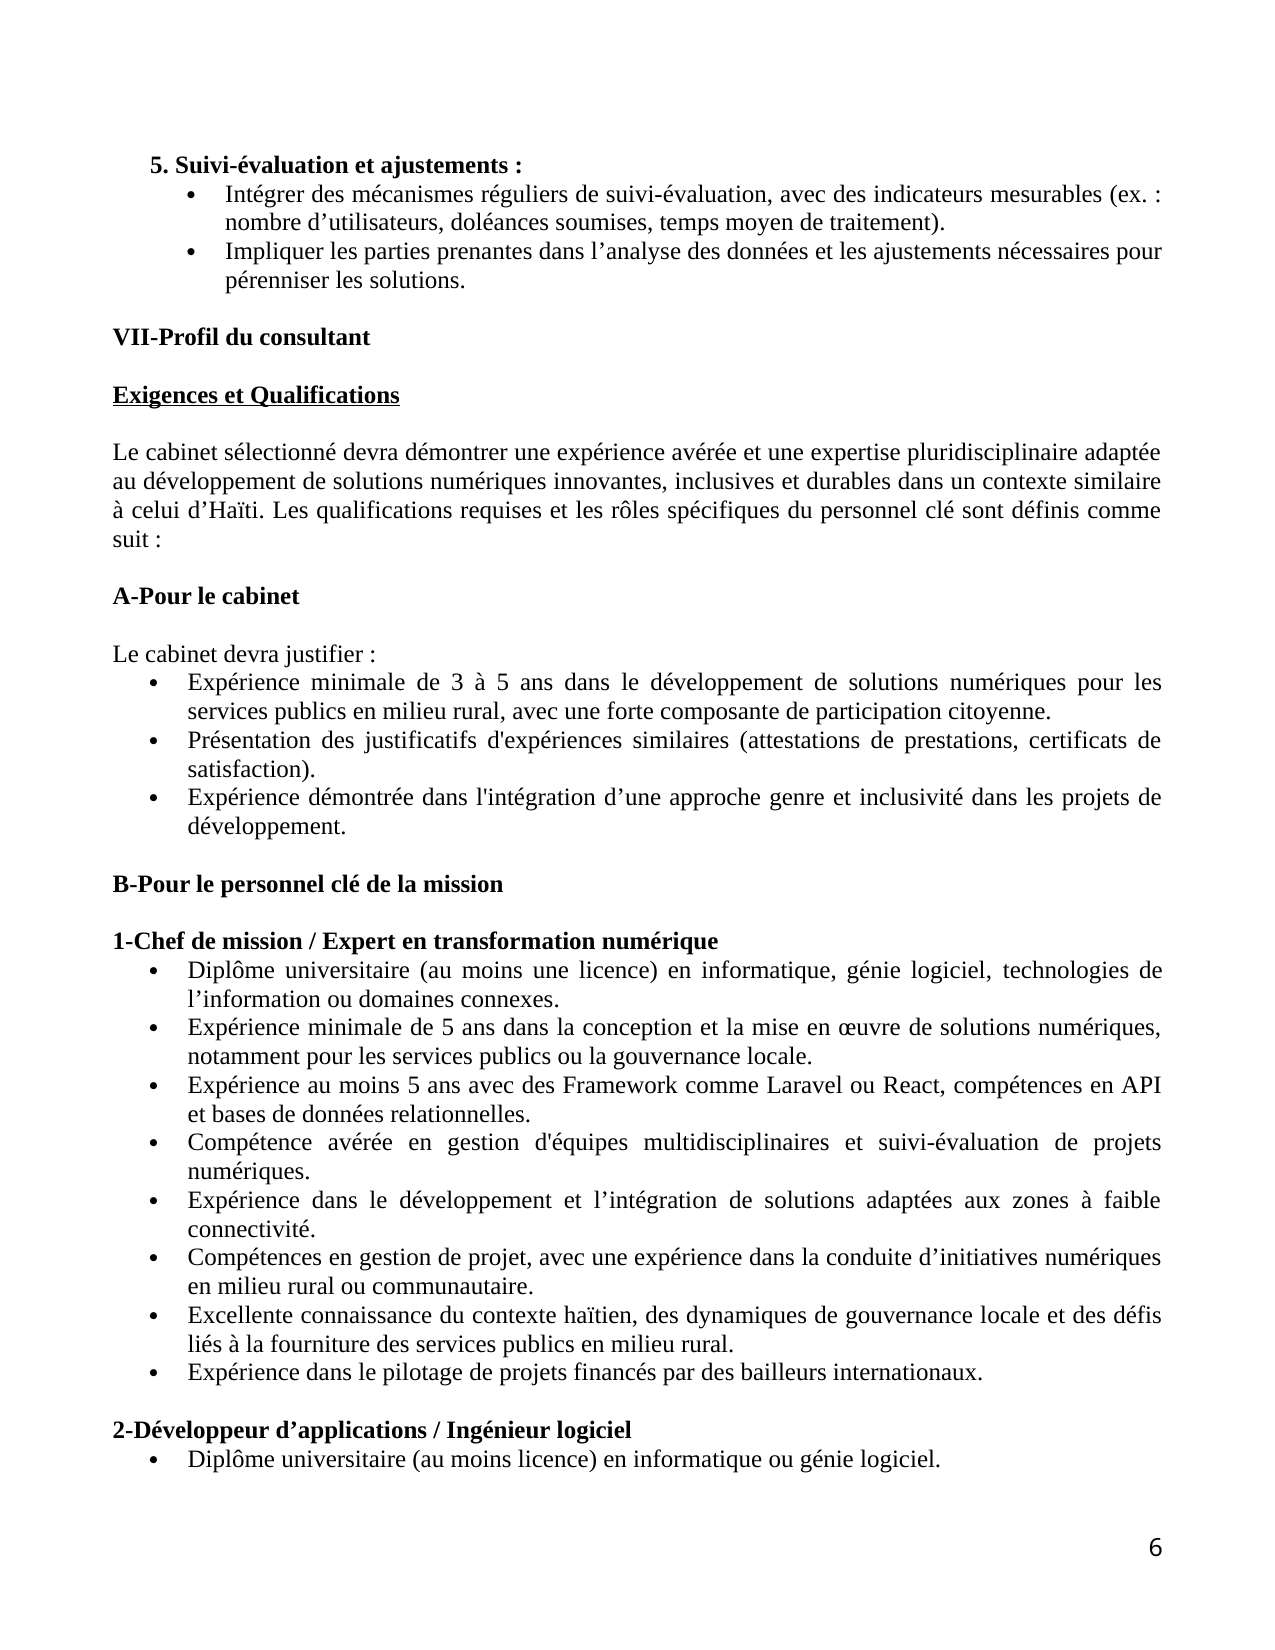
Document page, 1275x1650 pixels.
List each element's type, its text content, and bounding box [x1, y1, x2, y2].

text 5. Suivi-évaluation et ajustements : [112, 150, 1162, 179]
list Expérience minimale de 5 ans dans la conception et la mise en œuvre de solutions numériques, notamment pour les services publics ou la gouvernance locale. [150, 1012, 1162, 1070]
list Compétence avérée en gestion d'équipes multidisciplinaires et suivi-évaluation de projets numériques. [150, 1127, 1162, 1185]
list Intégrer des mécanismes réguliers de suivi-évaluation, avec des indicateurs mesurables (ex. : nombre d’utilisateurs, doléances soumises, temps moyen de traitement). [187, 179, 1162, 236]
text B-Pour le personnel clé de la mission [112, 869, 1162, 897]
text Le cabinet sélectionné devra démontrer une expérience avérée et une expertise pluridisciplinaire adaptée au développement de solutions numériques innovantes, inclusives et durables dans un contexte similaire à celui d’Haïti. Les qualifications requises et les rôles spécifiques du personnel clé sont définis comme suit : [112, 437, 1162, 552]
list Diplôme universitaire (au moins une licence) en informatique, génie logiciel, technologies de l’information ou domaines connexes. [150, 955, 1162, 1012]
list Impliquer les parties prenantes dans l’analyse des données et les ajustements nécessaires pour pérenniser les solutions. [187, 236, 1162, 294]
list Expérience dans le pilotage de projets financés par des bailleurs internationaux. [150, 1357, 1162, 1386]
text 1-Chef de mission / Expert en transformation numérique [112, 926, 1162, 955]
text VII-Profil du consultant [112, 322, 1162, 351]
text Exigences et Qualifications [112, 380, 1162, 409]
list Expérience dans le développement et l’intégration de solutions adaptées aux zones à faible connectivité. [150, 1185, 1162, 1242]
list Expérience démontrée dans l'intégration d’une approche genre et inclusivité dans les projets de développement. [150, 782, 1162, 840]
text A-Pour le cabinet [112, 581, 1162, 610]
text 2-Développeur d’applications / Ingénieur logiciel [112, 1415, 1162, 1444]
list Expérience au moins 5 ans avec des Framework comme Laravel ou React, compétences en API et bases de données relationnelles. [150, 1070, 1162, 1127]
list Présentation des justificatifs d'expériences similaires (attestations de prestations, certificats de satisfaction). [150, 725, 1162, 782]
list Excellente connaissance du contexte haïtien, des dynamiques de gouvernance locale et des défis liés à la fourniture des services publics en milieu rural. [150, 1300, 1162, 1357]
text Le cabinet devra justifier : [112, 639, 1162, 667]
list Diplôme universitaire (au moins licence) en informatique ou génie logiciel. [150, 1444, 1162, 1472]
list Expérience minimale de 3 à 5 ans dans le développement de solutions numériques pour les services publics en milieu rural, avec une forte composante de participation citoyenne. [150, 667, 1162, 725]
list Compétences en gestion de projet, avec une expérience dans la conduite d’initiatives numériques en milieu rural ou communautaire. [150, 1242, 1162, 1300]
